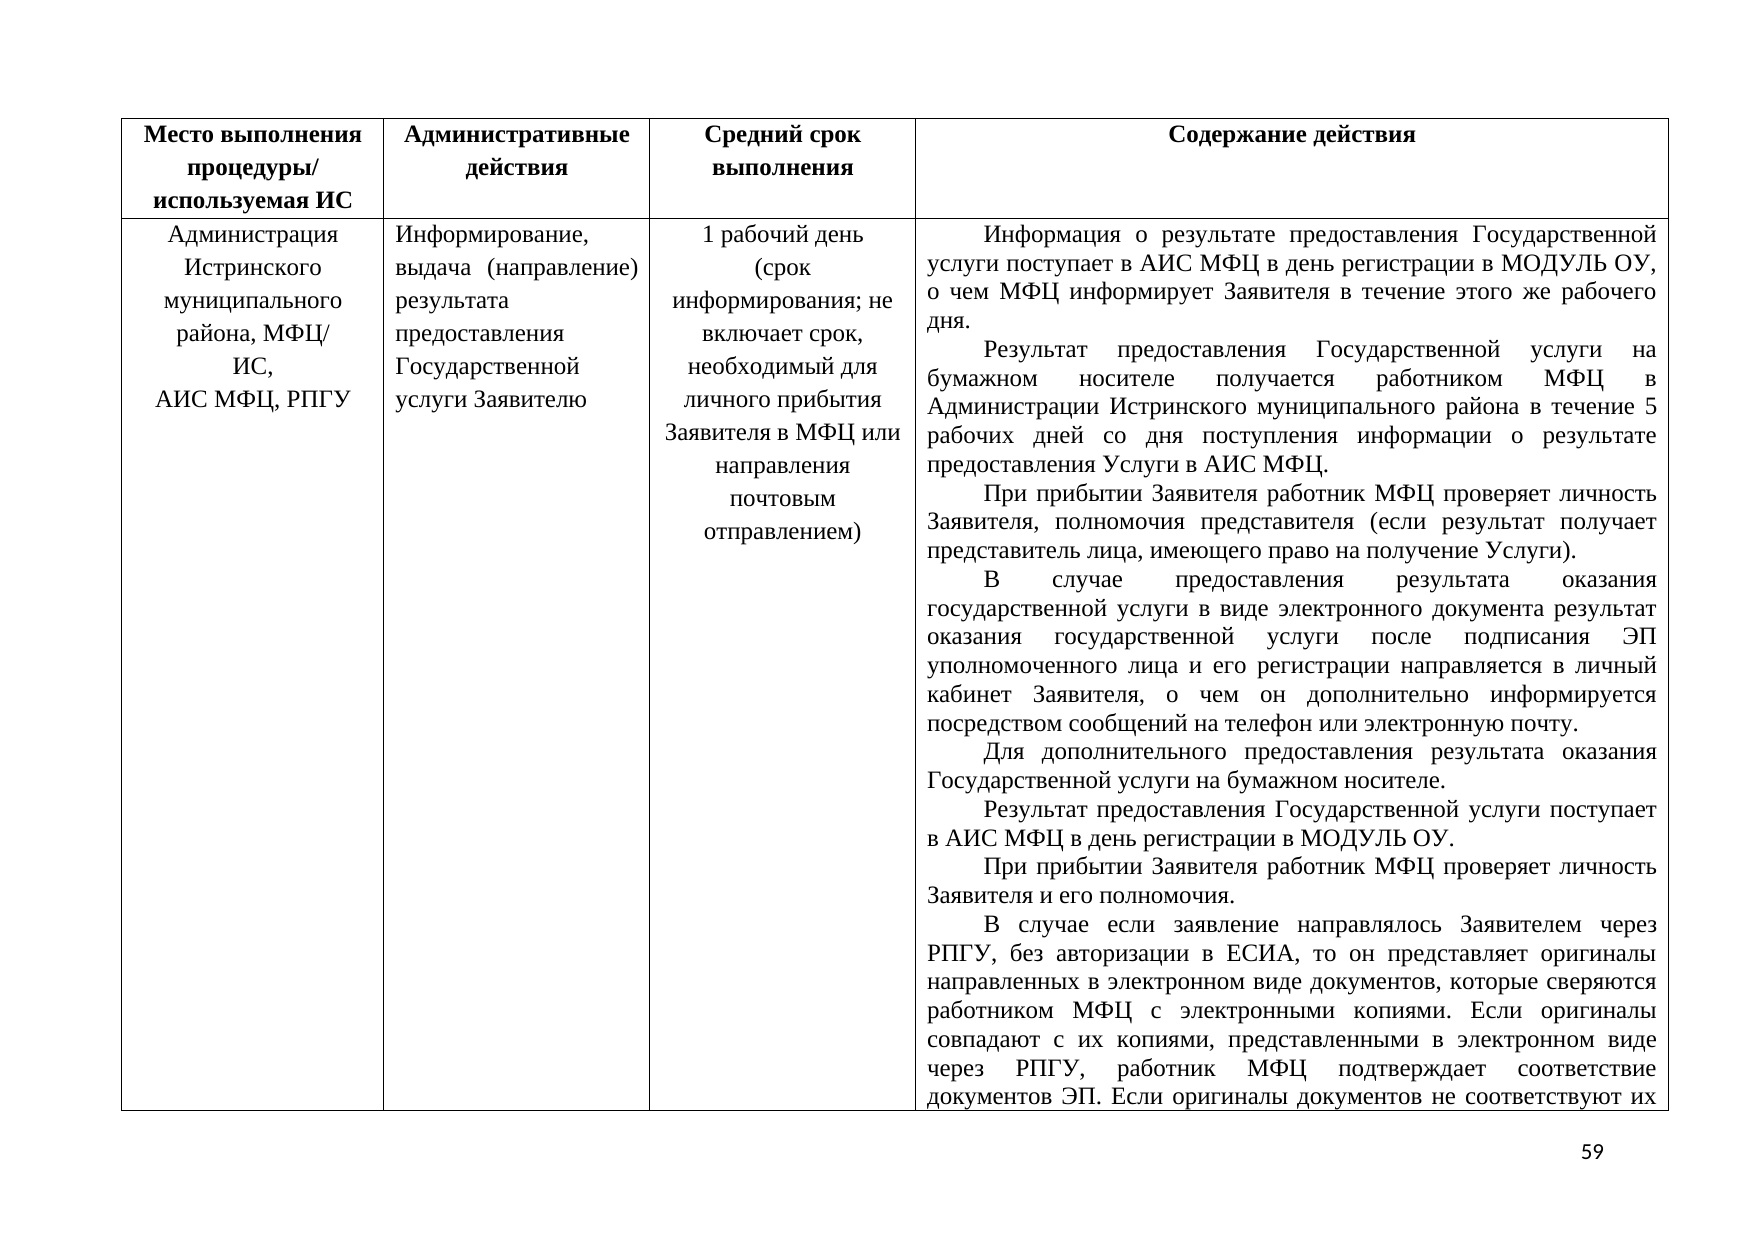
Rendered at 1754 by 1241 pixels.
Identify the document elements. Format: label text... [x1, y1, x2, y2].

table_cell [916, 219, 1668, 1110]
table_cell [122, 219, 383, 1110]
table_header Средний срок выполнения [650, 119, 915, 218]
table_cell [650, 219, 915, 1110]
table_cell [384, 219, 649, 1110]
table_header Место выполнения процедуры/ используемая ИС [122, 119, 383, 218]
table_header Административные действия [384, 119, 649, 218]
table_header Содержание действия [916, 119, 1668, 218]
